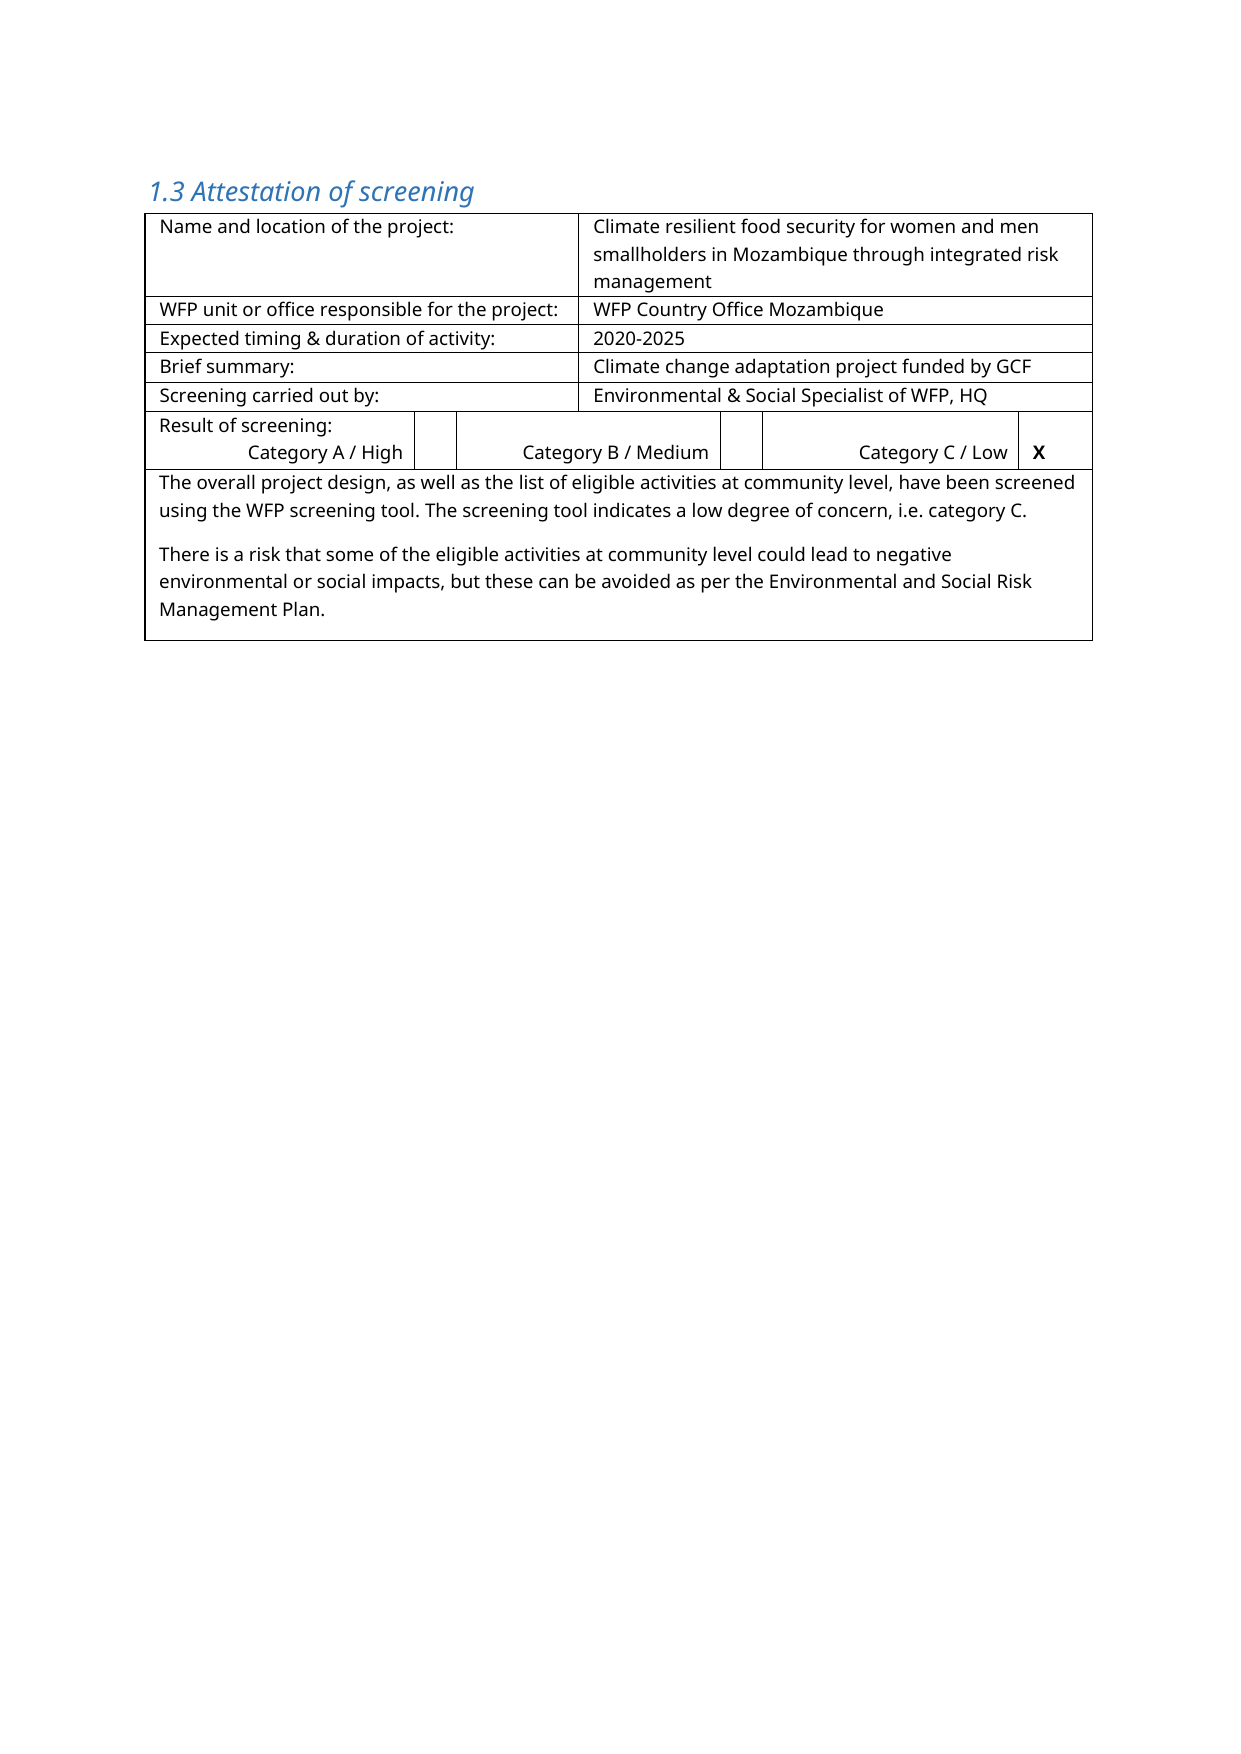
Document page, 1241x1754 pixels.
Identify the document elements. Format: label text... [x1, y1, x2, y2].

table_cell Brief summary: [146, 353, 578, 382]
table_cell Expected timing & duration of activity: [146, 325, 578, 352]
table_cell X [1019, 412, 1092, 468]
table_cell Category B / Medium [457, 412, 720, 468]
table_cell WFP Country Office Mozambique [579, 297, 1092, 324]
table_cell Result of screening: Category A / High [146, 412, 414, 468]
table_cell WFP unit or office responsible for the project: [146, 297, 578, 324]
table_header Name and location of the project: [146, 214, 578, 296]
subtitle 1.3 Attestation of screening [148, 173, 1093, 209]
table_cell Environmental & Social Specialist of WFP, HQ [579, 383, 1092, 411]
table_cell The overall project design, as well as the list of eligible activities at community level, have been screened using the WFP screening tool. The screening tool indicates a low degree of concern, i.e. category C. There is a risk that some of the eligible activities at community level could lead to negative environmental or social impacts, but these can be avoided as per the Environmental and Social Risk Management Plan. [146, 470, 1092, 640]
table_cell [721, 412, 762, 468]
table_cell 2020-2025 [579, 325, 1092, 352]
table_cell Category C / Low [763, 412, 1018, 468]
table_cell [415, 412, 456, 468]
table_cell Climate change adaptation project funded by GCF [579, 353, 1092, 382]
table_header Climate resilient food security for women and men smallholders in Mozambique through integrated risk management [579, 214, 1092, 296]
table_cell Screening carried out by: [146, 383, 578, 411]
